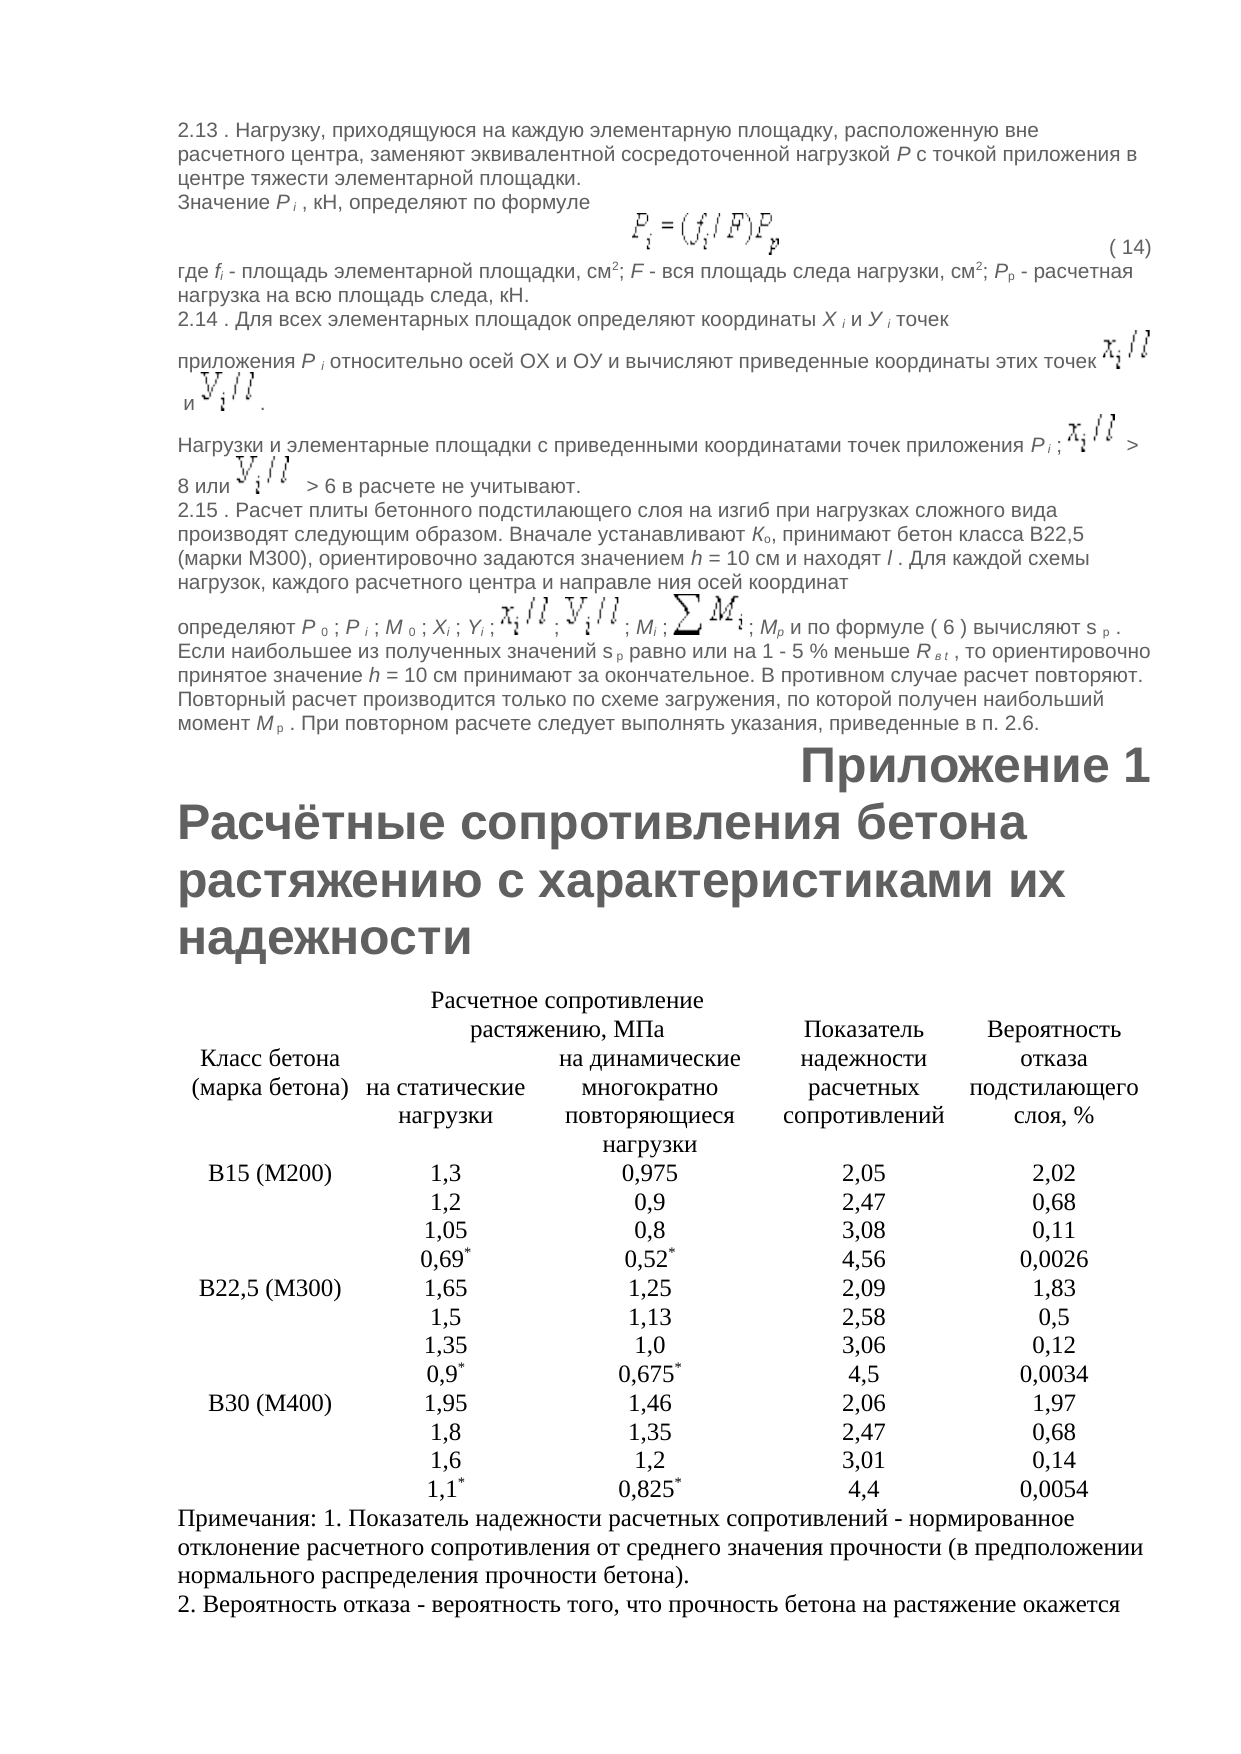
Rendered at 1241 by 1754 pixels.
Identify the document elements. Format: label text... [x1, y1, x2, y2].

picture [1067, 414, 1115, 452]
text Нагрузки и элементарные площадки с приведенными координатами точек приложения Р i ; > 8 или > 6 в расчете не учитывают. [177, 414, 1152, 498]
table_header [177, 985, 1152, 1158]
picture [200, 372, 254, 411]
picture [565, 597, 619, 635]
text Расчётные сопротивления бетона растяжению с характеристиками их надежности [177, 792, 1152, 965]
text Приложение 1 [177, 735, 1152, 792]
picture [673, 594, 743, 635]
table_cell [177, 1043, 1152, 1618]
text ( 14) [177, 214, 1152, 259]
text Значение Р i , кН, определяют по формуле [177, 190, 1152, 214]
text 2.13 . Нагрузку, приходящуюся на каждую элементарную площадку, расположенную вне расчетного центра, заменяют эквивалентной сосредоточенной нагрузкой Р с точкой приложения в центре тяжести элементарной площадки. [177, 118, 1152, 190]
picture [500, 597, 548, 635]
text 2.14 . Для всех элементарных площадок определяют координаты Х i и У i точек приложения Р i относительно осей ОХ и ОУ и вычисляют приведенные координаты этих точек и . [177, 307, 1152, 414]
picture [235, 456, 289, 494]
text где fi - площадь элементарной площадки, см2; F - вся площадь следа нагрузки, см2; Рр - расчетная нагрузка на всю площадь следа, кН. [177, 259, 1152, 307]
text 2.15 . Расчет плиты бетонного подстилающего слоя на изгиб при нагрузках сложного вида производят следующим образом. Вначале устанавливают Ко, принимают бетон класса В22,5 (марки М300), ориентировочно задаются значением h = 10 см и находят l . Для каждой схемы нагрузок, каждого расчетного центра и направле ния осей координат определяют P 0 ; Р i ; M 0 ; Xi ; Yi ; ; ; Mi ; ; Mp и по формуле ( 6 ) вычисляют s p . [177, 498, 1152, 639]
picture [1102, 330, 1150, 369]
text Если наибольшее из полученных значений s p равно или на 1 - 5 % меньше R в t , то ориентировочно принятое значение h = 10 см принимают за окончательное. В противном случае расчет повторяют. Повторный расчет производится только по схеме загружения, по которой получен наибольший момент М p . При повторном расчете следует выполнять указания, приведенные в п. 2.6. [177, 639, 1152, 735]
picture [632, 213, 779, 255]
